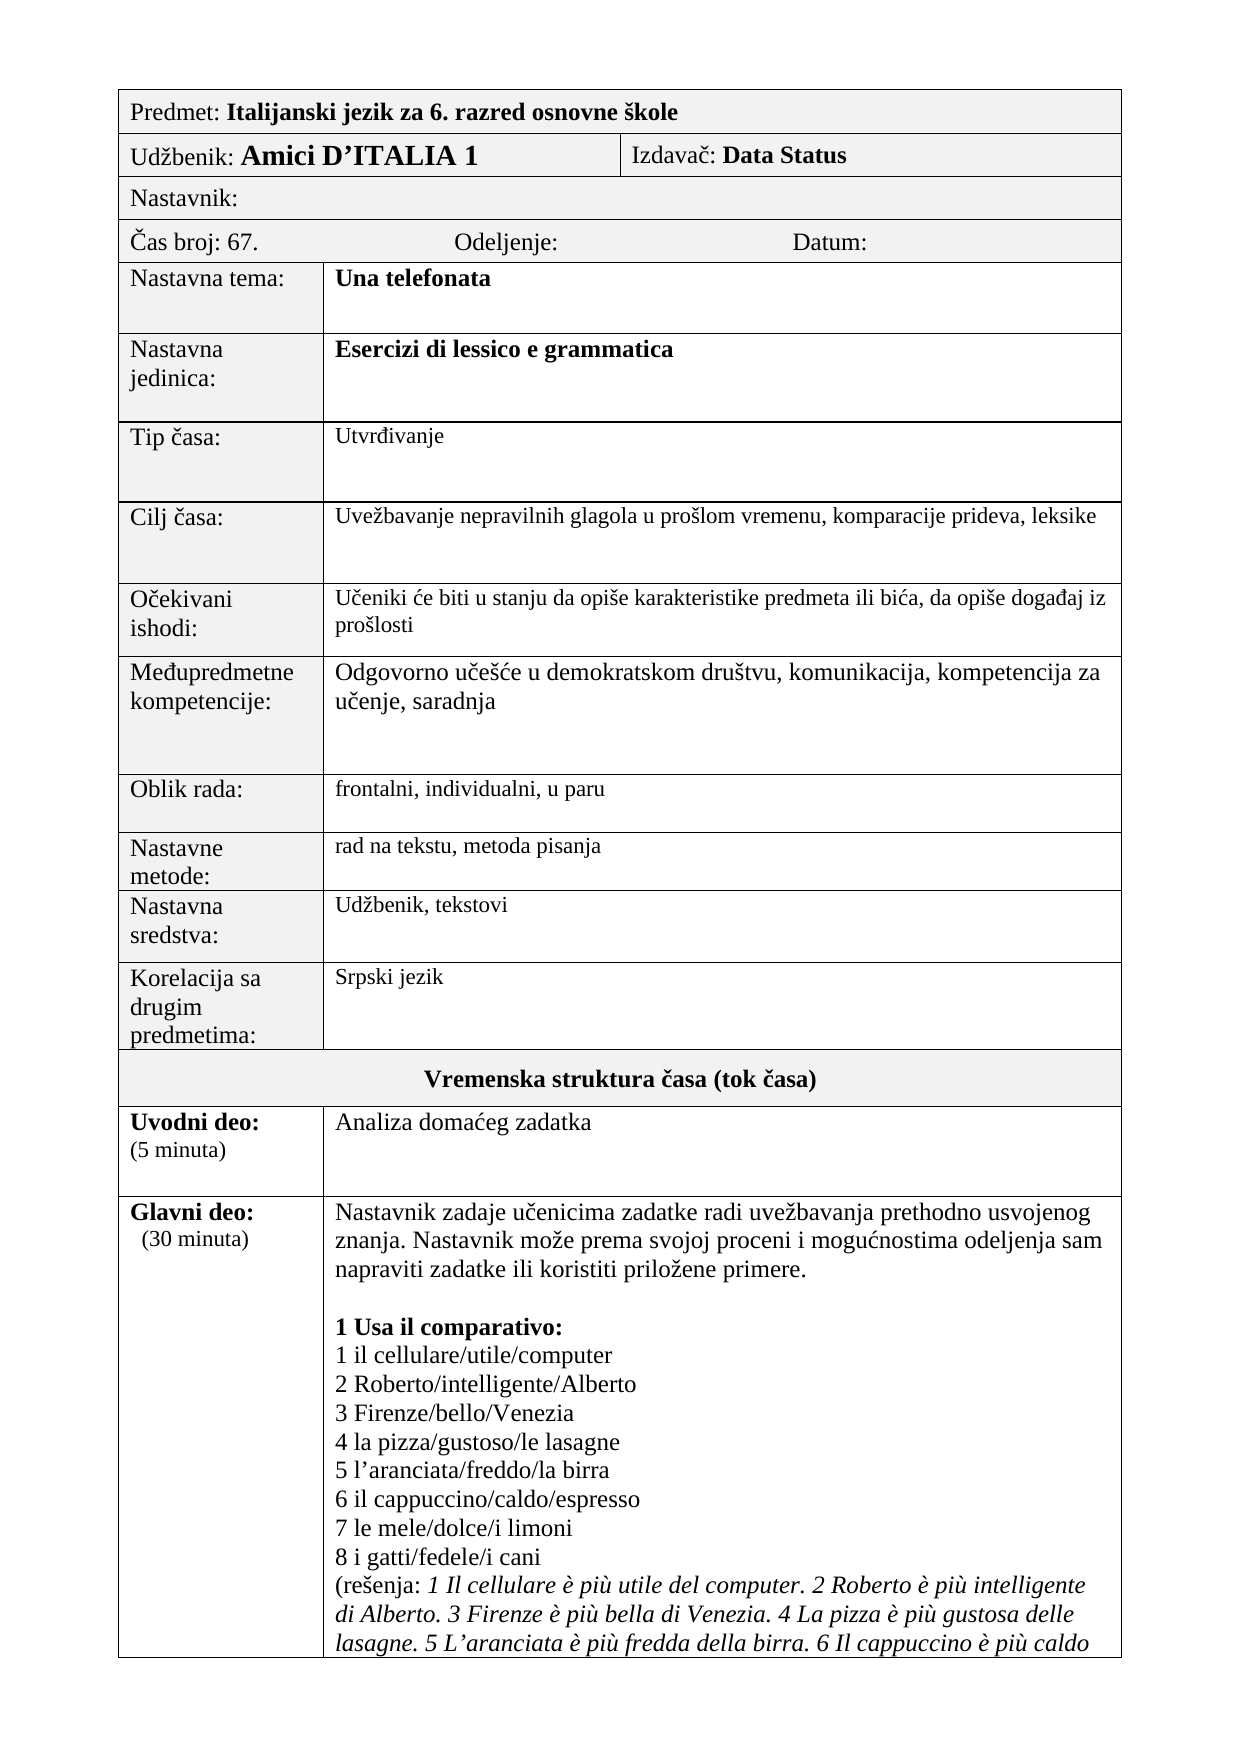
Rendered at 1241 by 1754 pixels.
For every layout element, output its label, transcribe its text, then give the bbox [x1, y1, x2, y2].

table_cell Vremenska struktura časa (tok časa) [119, 1050, 1121, 1106]
table_cell Oblik rada: [119, 775, 323, 832]
table_cell Čas broj: 67. [119, 220, 443, 262]
table_cell Una telefonata [324, 263, 1121, 333]
table_cell frontalni, individualni, u paru [324, 775, 1121, 832]
table_cell Esercizi di lessico e grammatica [324, 334, 1121, 421]
table_header Predmet: Italijanski jezik za 6. razred osnovne škole [119, 90, 1121, 132]
table_cell Izdavač: Data Status [621, 134, 1121, 176]
table_cell Utvrđivanje [324, 423, 1121, 501]
table_cell Nastavnik: [119, 177, 1121, 219]
table_cell Nastavne metode: [119, 833, 323, 890]
table_cell Udžbenik, tekstovi [324, 891, 1121, 962]
table_cell Nastavna sredstva: [119, 891, 323, 962]
table_cell rad na tekstu, metoda pisanja [324, 833, 1121, 890]
table_cell Nastavna tema: [119, 263, 323, 333]
table_cell Međupredmetne kompetencije: [119, 657, 323, 773]
table_cell Tip časa: [119, 423, 323, 501]
table_cell Srpski jezik [324, 963, 1121, 1049]
table_cell Odeljenje: [443, 220, 781, 262]
table_cell Učeniki će biti u stanju da opiše karakteristike predmeta ili bića, da opiše događaj iz prošlosti [324, 584, 1121, 656]
table_cell Nastavna jedinica: [119, 334, 323, 421]
table_cell Analiza domaćeg zadatka [324, 1107, 1121, 1196]
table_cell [324, 1197, 1121, 1657]
table_cell Korelacija sa drugim predmetima: [119, 963, 323, 1049]
table_cell Cilj časa: [119, 503, 323, 583]
table_cell Datum: [781, 220, 1121, 262]
table_cell Uvežbavanje nepravilnih glagola u prošlom vremenu, komparacije prideva, leksike [324, 503, 1121, 583]
table_cell Odgovorno učešće u demokratskom društvu, komunikacija, kompetencija za učenje, saradnja [324, 657, 1121, 773]
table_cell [119, 1197, 323, 1657]
table_cell Udžbenik: Amici D’ITALIA 1 [119, 134, 620, 176]
table_cell Očekivani ishodi: [119, 584, 323, 656]
table_cell Uvodni deo: (5 minuta) [119, 1107, 323, 1196]
